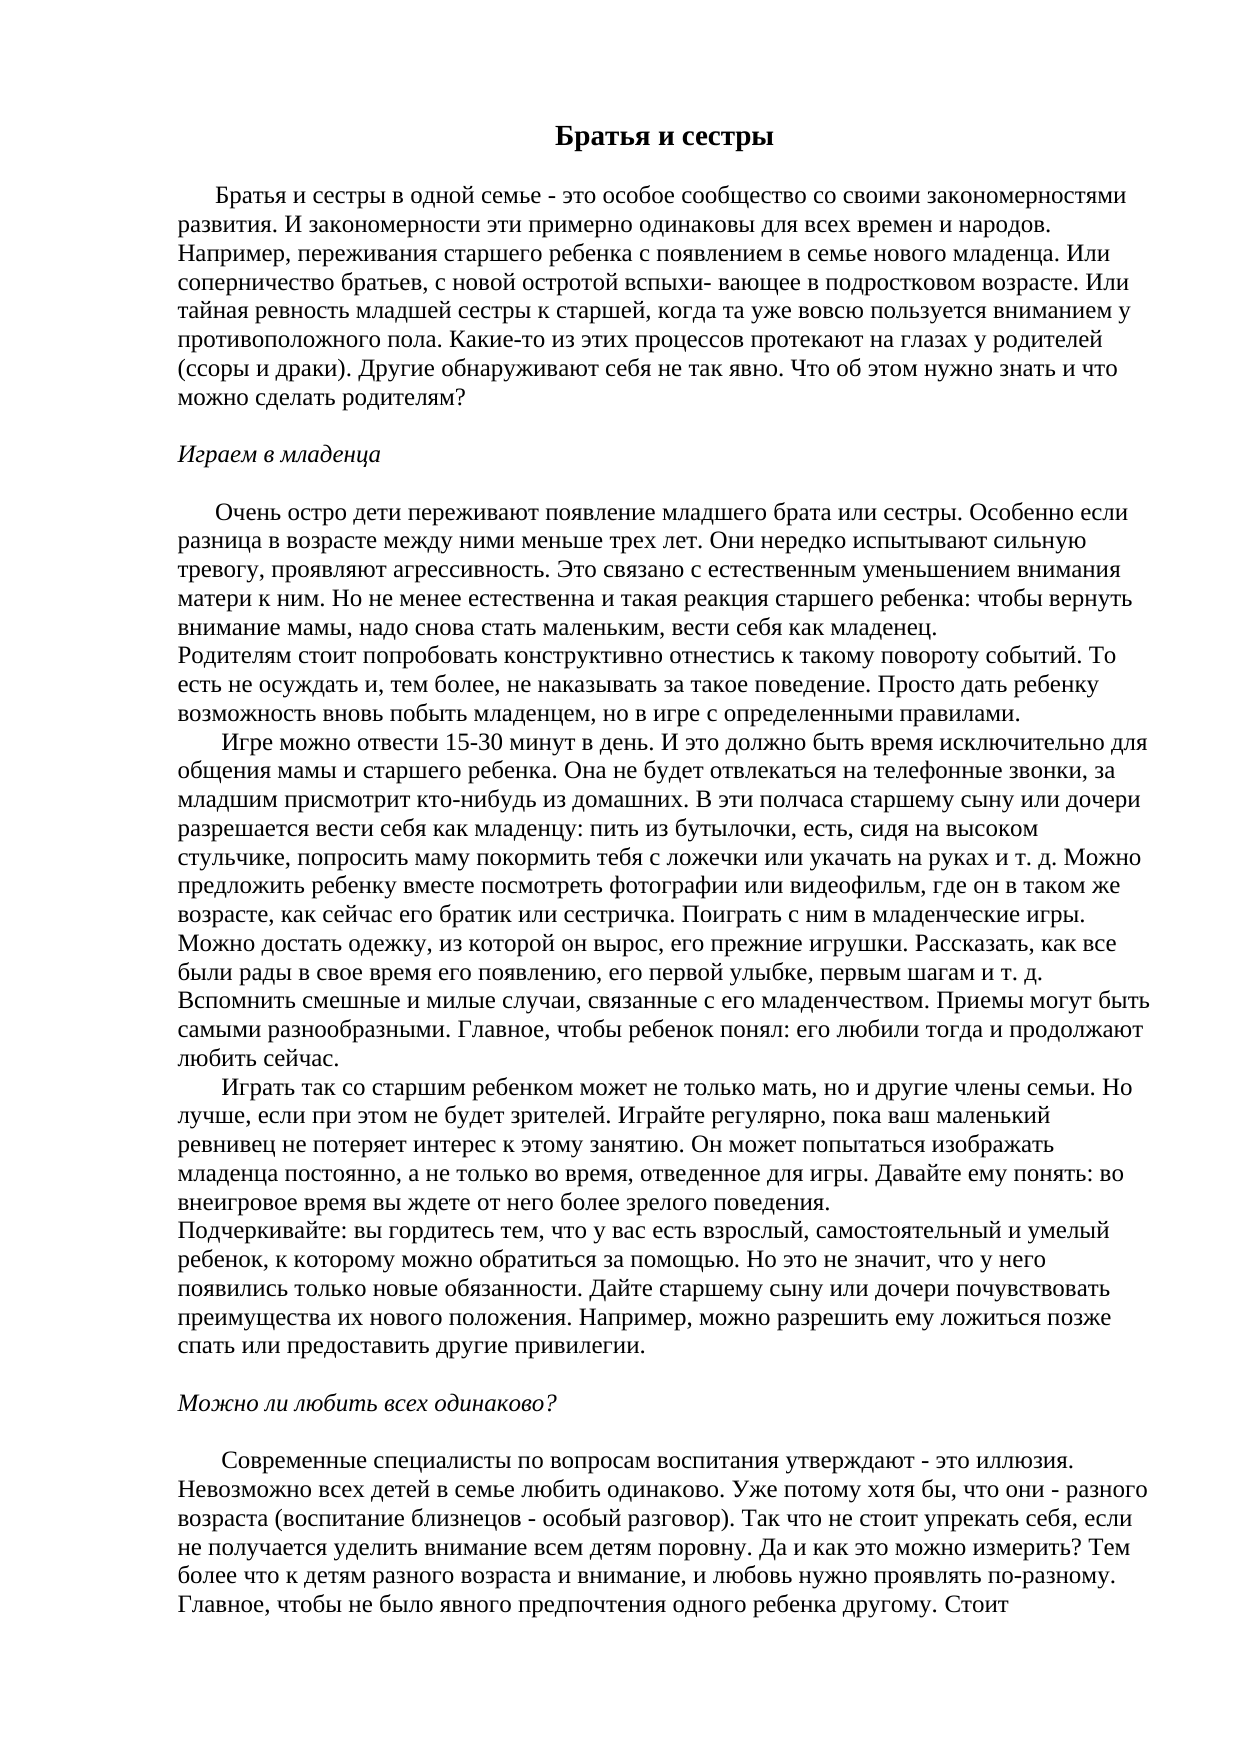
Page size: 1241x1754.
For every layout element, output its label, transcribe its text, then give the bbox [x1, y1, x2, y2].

text Очень остро дети переживают появление младшего брата или сестры. Особенно если разница в возрасте между ними меньше трех лет. Они нередко испытывают сильную тревогу, проявляют агрессивность. Это связано с естественным уменьшением внимания матери к ним. Но не менее естественна и такая реакция старшего ребенка: чтобы вернуть внимание мамы, надо снова стать маленьким, вести себя как младенец. Родителям стоит попробовать конструктивно отнестись к такому повороту событий. То есть не осуждать и, тем более, не наказывать за такое поведение. Просто дать ребенку возможность вновь побыть младенцем, но в игре с определенными правилами. [177, 497, 1152, 727]
text Братья и сестры [177, 118, 1152, 152]
text Играем в младенца [177, 439, 1152, 468]
text Братья и сестры в одной семье - это особое сообщество со своими закономерностями развития. И закономерности эти примерно одинаковы для всех времен и народов. Например, переживания старшего ребенка с появлением в семье нового младенца. Или соперничество братьев, с новой остротой вспыхи- вающее в подростковом возрасте. Или тайная ревность младшей сестры к старшей, когда та уже вовсю пользуется вниманием у противоположного пола. Какие-то из этих процессов протекают на глазах у родителей (ссоры и драки). Другие обнаруживают себя не так явно. Что об этом нужно знать и что можно сделать родителям? [177, 180, 1152, 410]
text Игре можно отвести 15-30 минут в день. И это должно быть время исключительно для общения мамы и старшего ребенка. Она не будет отвлекаться на телефонные звонки, за младшим присмотрит кто-нибудь из домашних. В эти полчаса старшему сыну или дочери разрешается вести себя как младенцу: пить из бутылочки, есть, сидя на высоком стульчике, попросить маму покормить тебя с ложечки или укачать на руках и т. д. Можно предложить ребенку вместе посмотреть фотографии или видеофильм, где он в таком же возрасте, как сейчас его братик или сестричка. Поиграть с ним в младенческие игры. Можно достать одежку, из которой он вырос, его прежние игрушки. Рассказать, как все были рады в свое время его появлению, его первой улыбке, первым шагам и т. д. Вспомнить смешные и милые случаи, связанные с его младенчеством. Приемы могут быть самыми разнообразными. Главное, чтобы ребенок понял: его любили тогда и продолжают любить сейчас. [177, 727, 1152, 1072]
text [177, 1445, 1152, 1618]
text Играть так со старшим ребенком может не только мать, но и другие члены семьи. Но лучше, если при этом не будет зрителей. Играйте регулярно, пока ваш маленький ревнивец не потеряет интерес к этому занятию. Он может попытаться изображать младенца постоянно, а не только во время, отведенное для игры. Давайте ему понять: во внеигровое время вы ждете от него более зрелого поведения. Подчеркивайте: вы гордитесь тем, что у вас есть взрослый, самостоятельный и умелый ребенок, к которому можно обратиться за помощью. Но это не значит, что у него появились только новые обязанности. Дайте старшему сыну или дочери почувствовать преимущества их нового положения. Например, можно разрешить ему ложиться позже спать или предоставить другие привилегии. Можно ли любить всех одинаково? [177, 1072, 1152, 1417]
